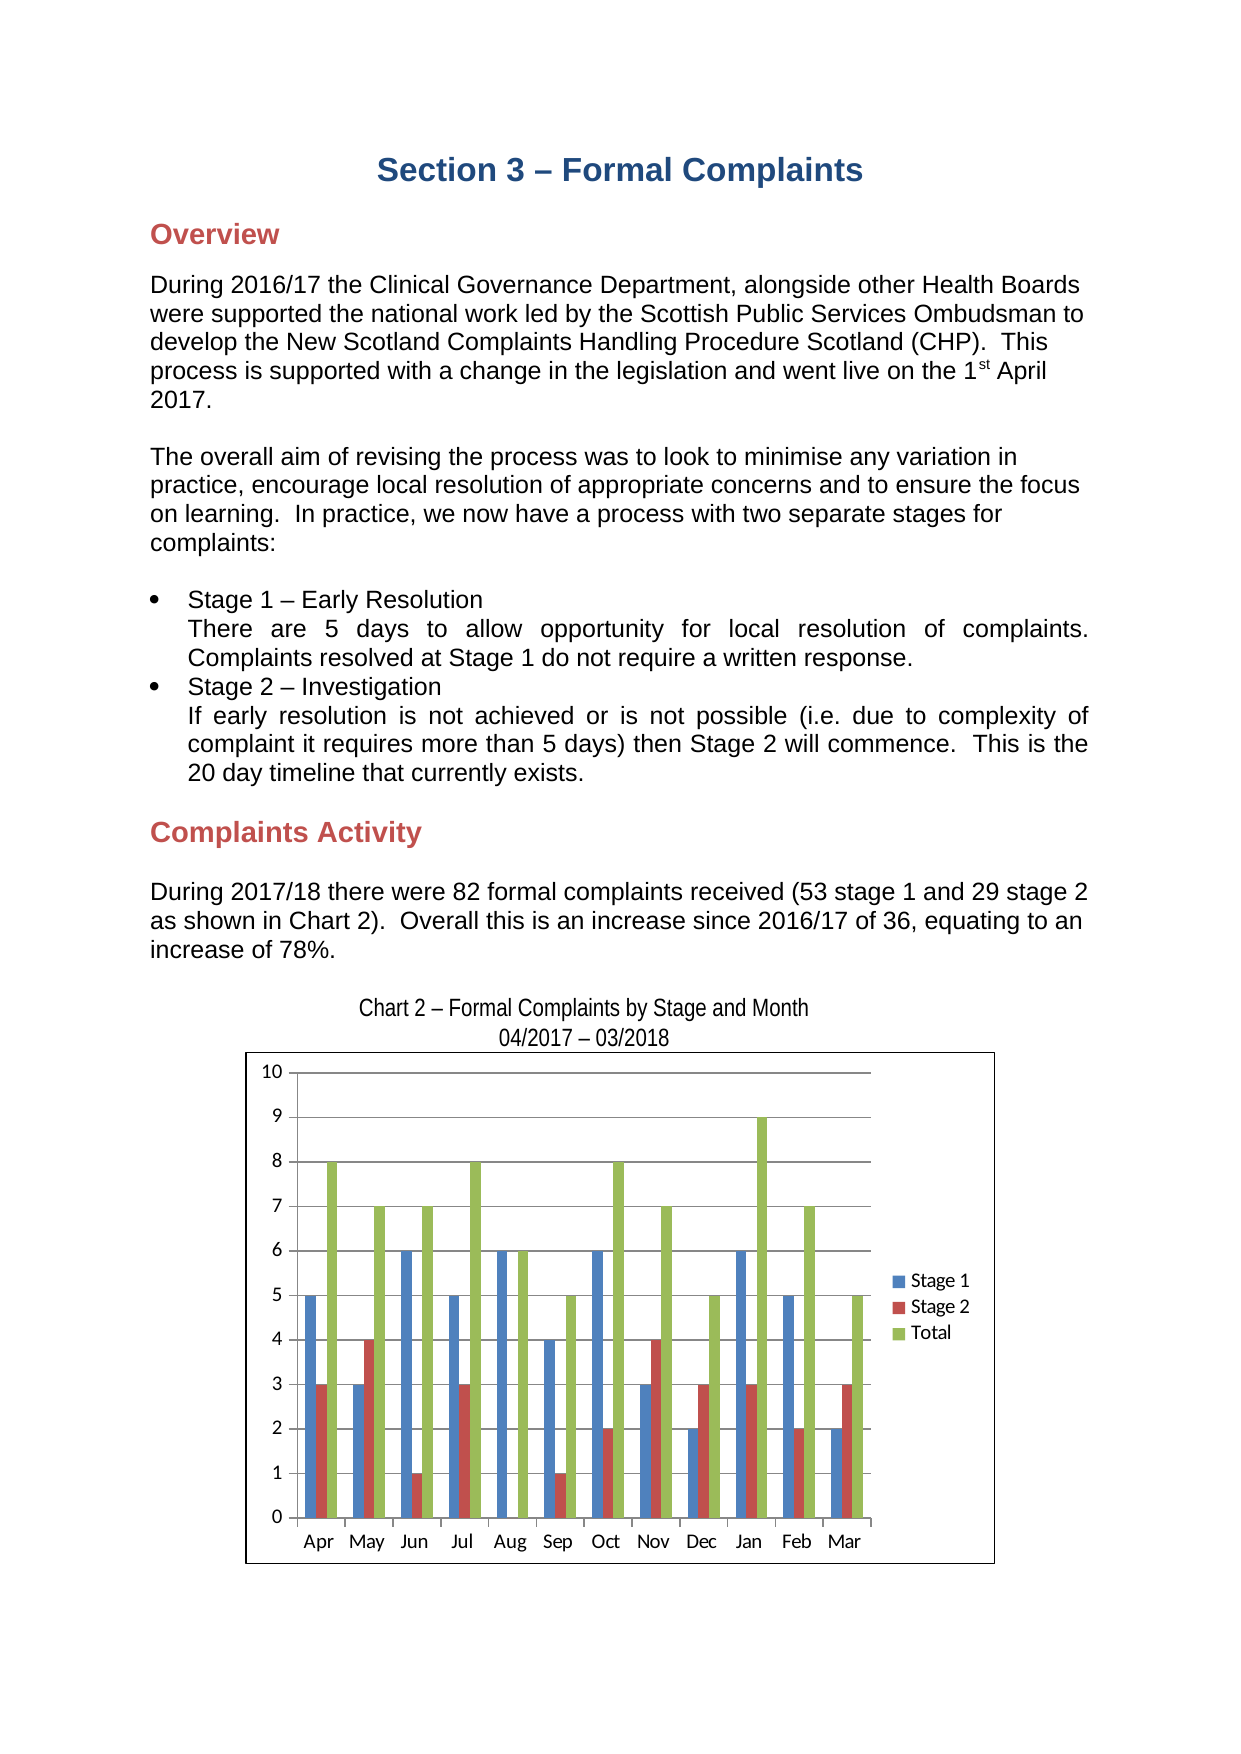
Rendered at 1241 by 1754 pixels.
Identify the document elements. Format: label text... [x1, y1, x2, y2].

text During 2016/17 the Clinical Governance Department, alongside other Health Boards were supported the national work led by the Scottish Public Services Ombudsman to develop the New Scotland Complaints Handling Procedure Scotland (CHP). This process is supported with a change in the legislation and went live on the 1st April 2017. [150, 270, 1090, 414]
subtitle Overview [150, 217, 1090, 251]
text There are 5 days to allow opportunity for local resolution of complaints. Complaints resolved at Stage 1 do not require a written response. [187, 614, 1090, 672]
text Chart 2 – Formal Complaints by Stage and Month [150, 992, 1018, 1022]
subtitle Complaints Activity [150, 815, 1090, 848]
text 04/2017 – 03/2018 [150, 1022, 1018, 1052]
list Stage 2 – Investigation [150, 672, 1090, 701]
text If early resolution is not achieved or is not possible (i.e. due to complexity of complaint it requires more than 5 days) then Stage 2 will commence. This is the 20 day timeline that currently exists. [187, 701, 1090, 787]
text The overall aim of revising the process was to look to minimise any variation in practice, encourage local resolution of appropriate concerns and to ensure the focus on learning. In practice, we now have a process with two separate stages for complaints: [150, 442, 1090, 557]
list Stage 1 – Early Resolution [150, 585, 1090, 614]
subtitle Section 3 – Formal Complaints [150, 150, 1090, 188]
text During 2017/18 there were 82 formal complaints received (53 stage 1 and 29 stage 2 as shown in Chart 2). Overall this is an increase since 2016/17 of 36, equating to an increase of 78%. [150, 877, 1090, 963]
